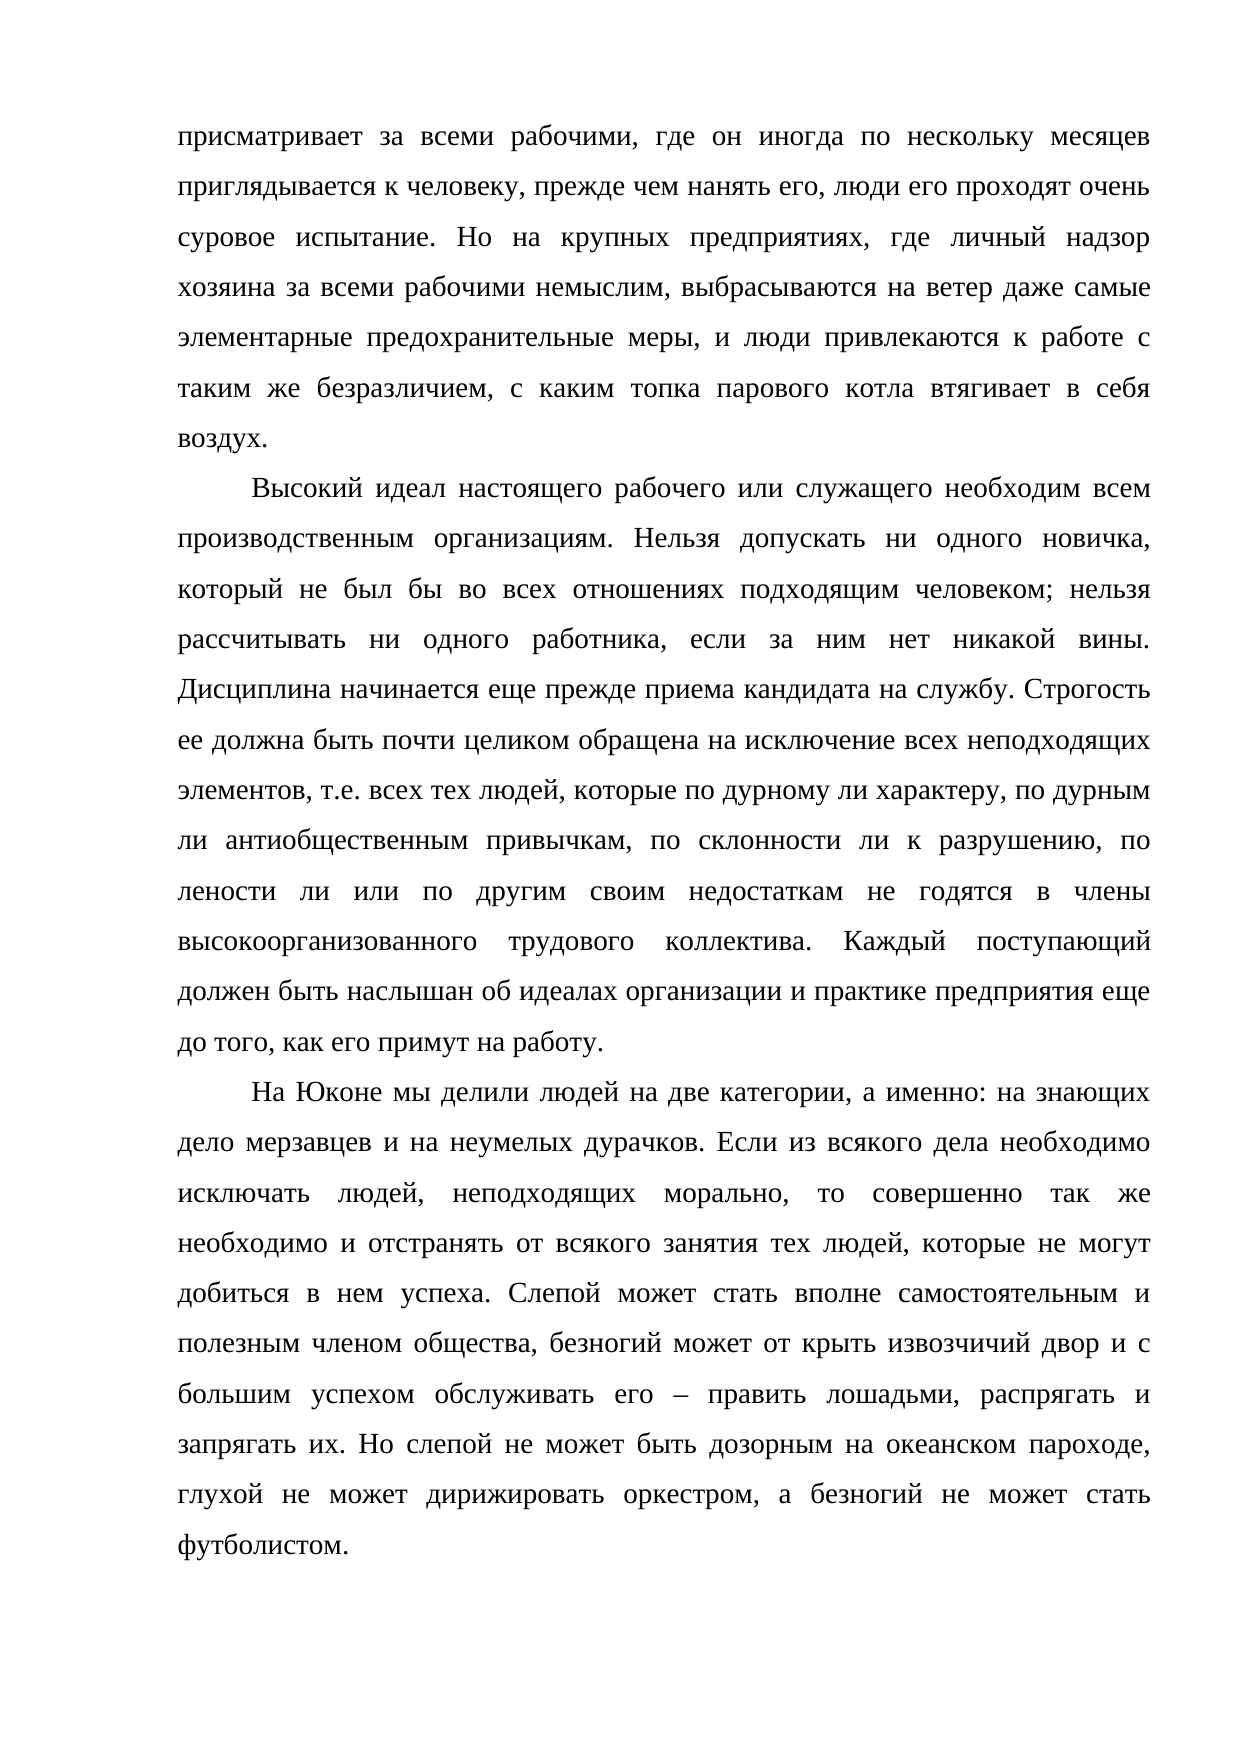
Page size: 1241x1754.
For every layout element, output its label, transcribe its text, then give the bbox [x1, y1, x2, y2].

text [177, 118, 1152, 453]
text На Юконе мы делили людей на две категории, а именно: на знающих дело мерзавцев и на неумелых дурачков. Если из всякого дела необходимо исключать людей, неподходящих морально, то совершенно так же необходимо и отстранять от всякого занятия тех людей, которые не могут добиться в нем успеха. Слепой может стать вполне самостоятельным и полезным членом общества, безногий может от крыть извозчичий двор и с большим успехом обслуживать его – править лошадьми, распрягать и запрягать их. Но слепой не может быть дозорным на океанском пароходе, глухой не может дирижировать оркестром, а безногий не может стать футболистом. [177, 1074, 1152, 1560]
text Высокий идеал настоящего рабочего или служащего необходим всем производственным организациям. Нельзя допускать ни одного новичка, который не был бы во всех отношениях подходящим человеком; нельзя рассчитывать ни одного работника, если за ним нет никакой вины. Дисциплина начинается еще прежде приема кандидата на службу. Строгость ее должна быть почти целиком обращена на исключение всех неподходящих элементов, т.е. всех тех людей, которые по дурному ли характеру, по дурным ли антиобщественным привычкам, по склонности ли к разрушению, по лености ли или по другим своим недостаткам не годятся в члены высокоорганизованного трудового коллектива. Каждый поступающий должен быть наслышан об идеалах организации и практике предприятия еще до того, как его примут на работу. [177, 470, 1152, 1057]
